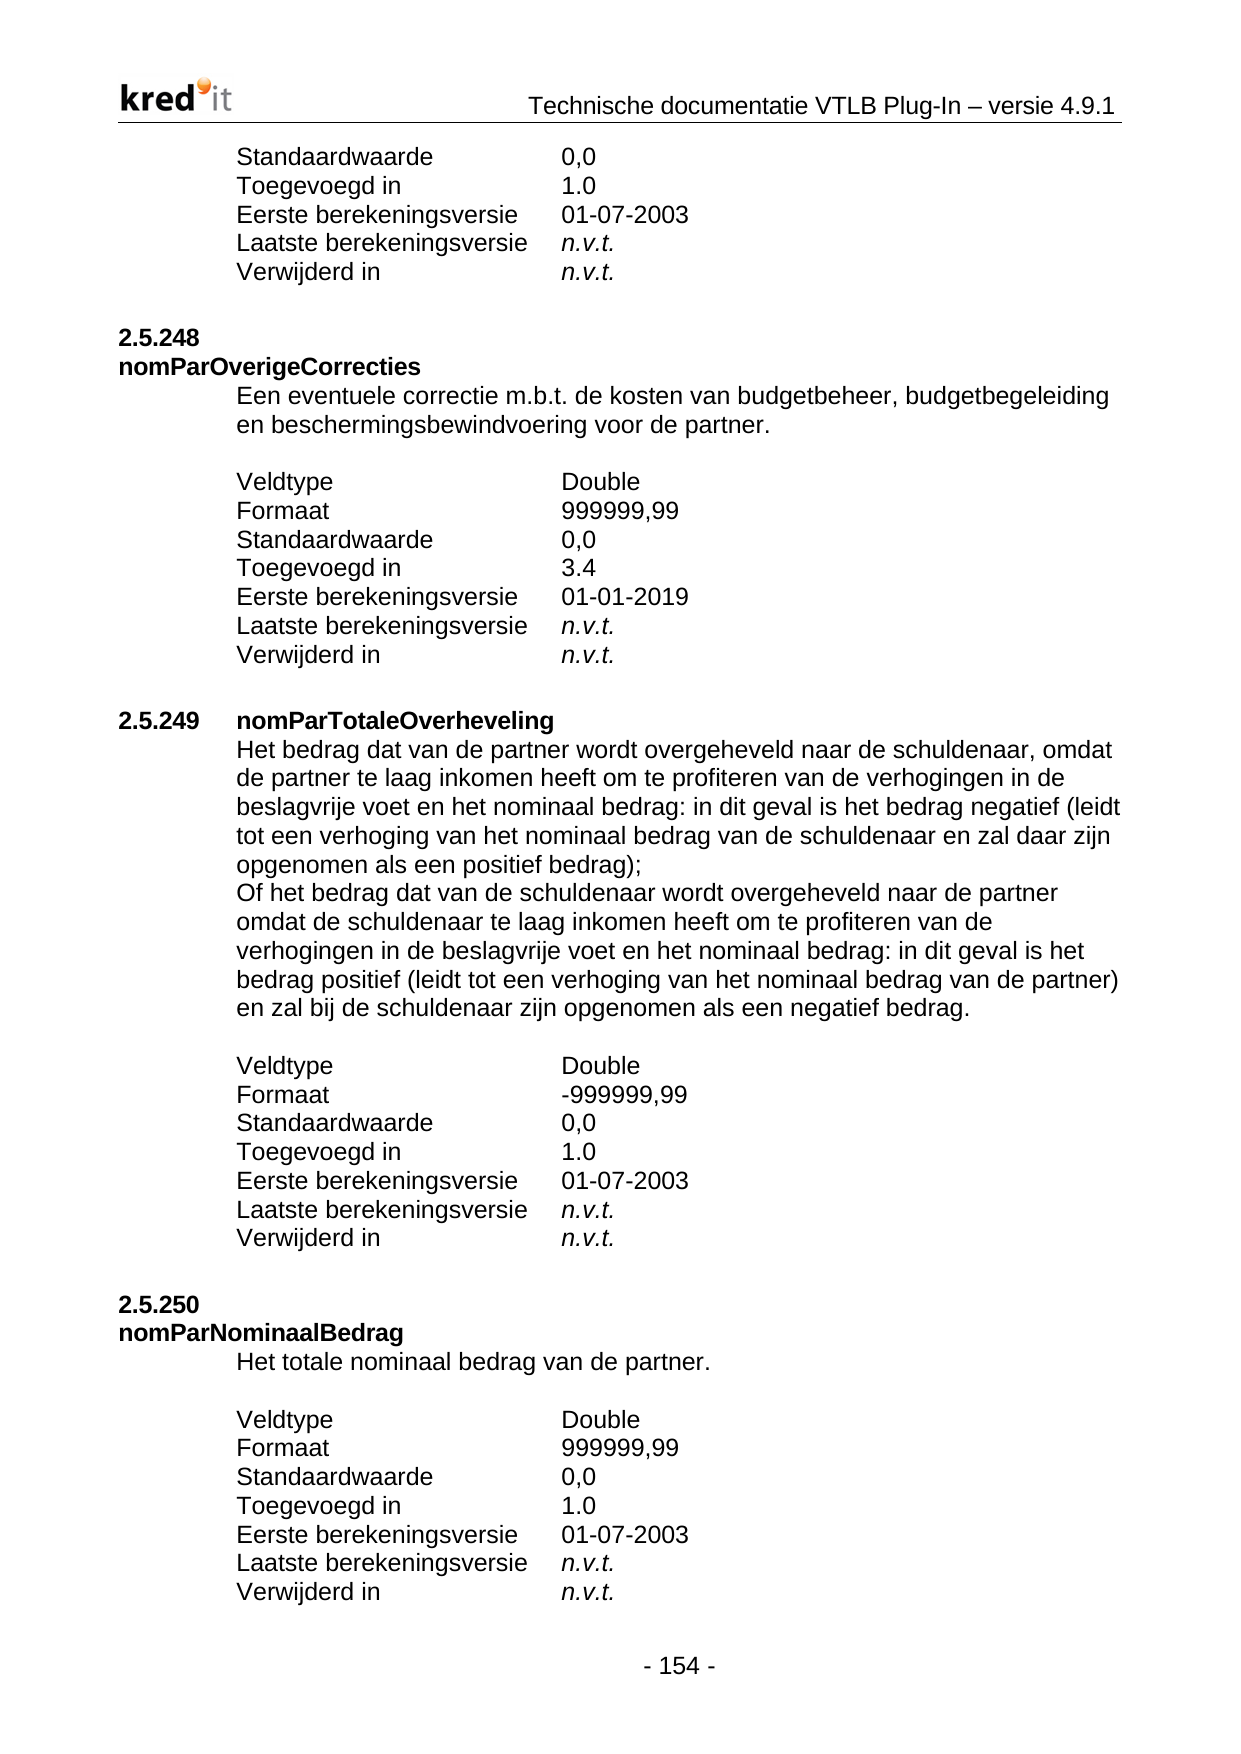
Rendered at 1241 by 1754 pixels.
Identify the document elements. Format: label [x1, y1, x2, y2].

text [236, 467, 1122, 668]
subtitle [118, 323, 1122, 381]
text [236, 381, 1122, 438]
picture [118, 73, 234, 115]
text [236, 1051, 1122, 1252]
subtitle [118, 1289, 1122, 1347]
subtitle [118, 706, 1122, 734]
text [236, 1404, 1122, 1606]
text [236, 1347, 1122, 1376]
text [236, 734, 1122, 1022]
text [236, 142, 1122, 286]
